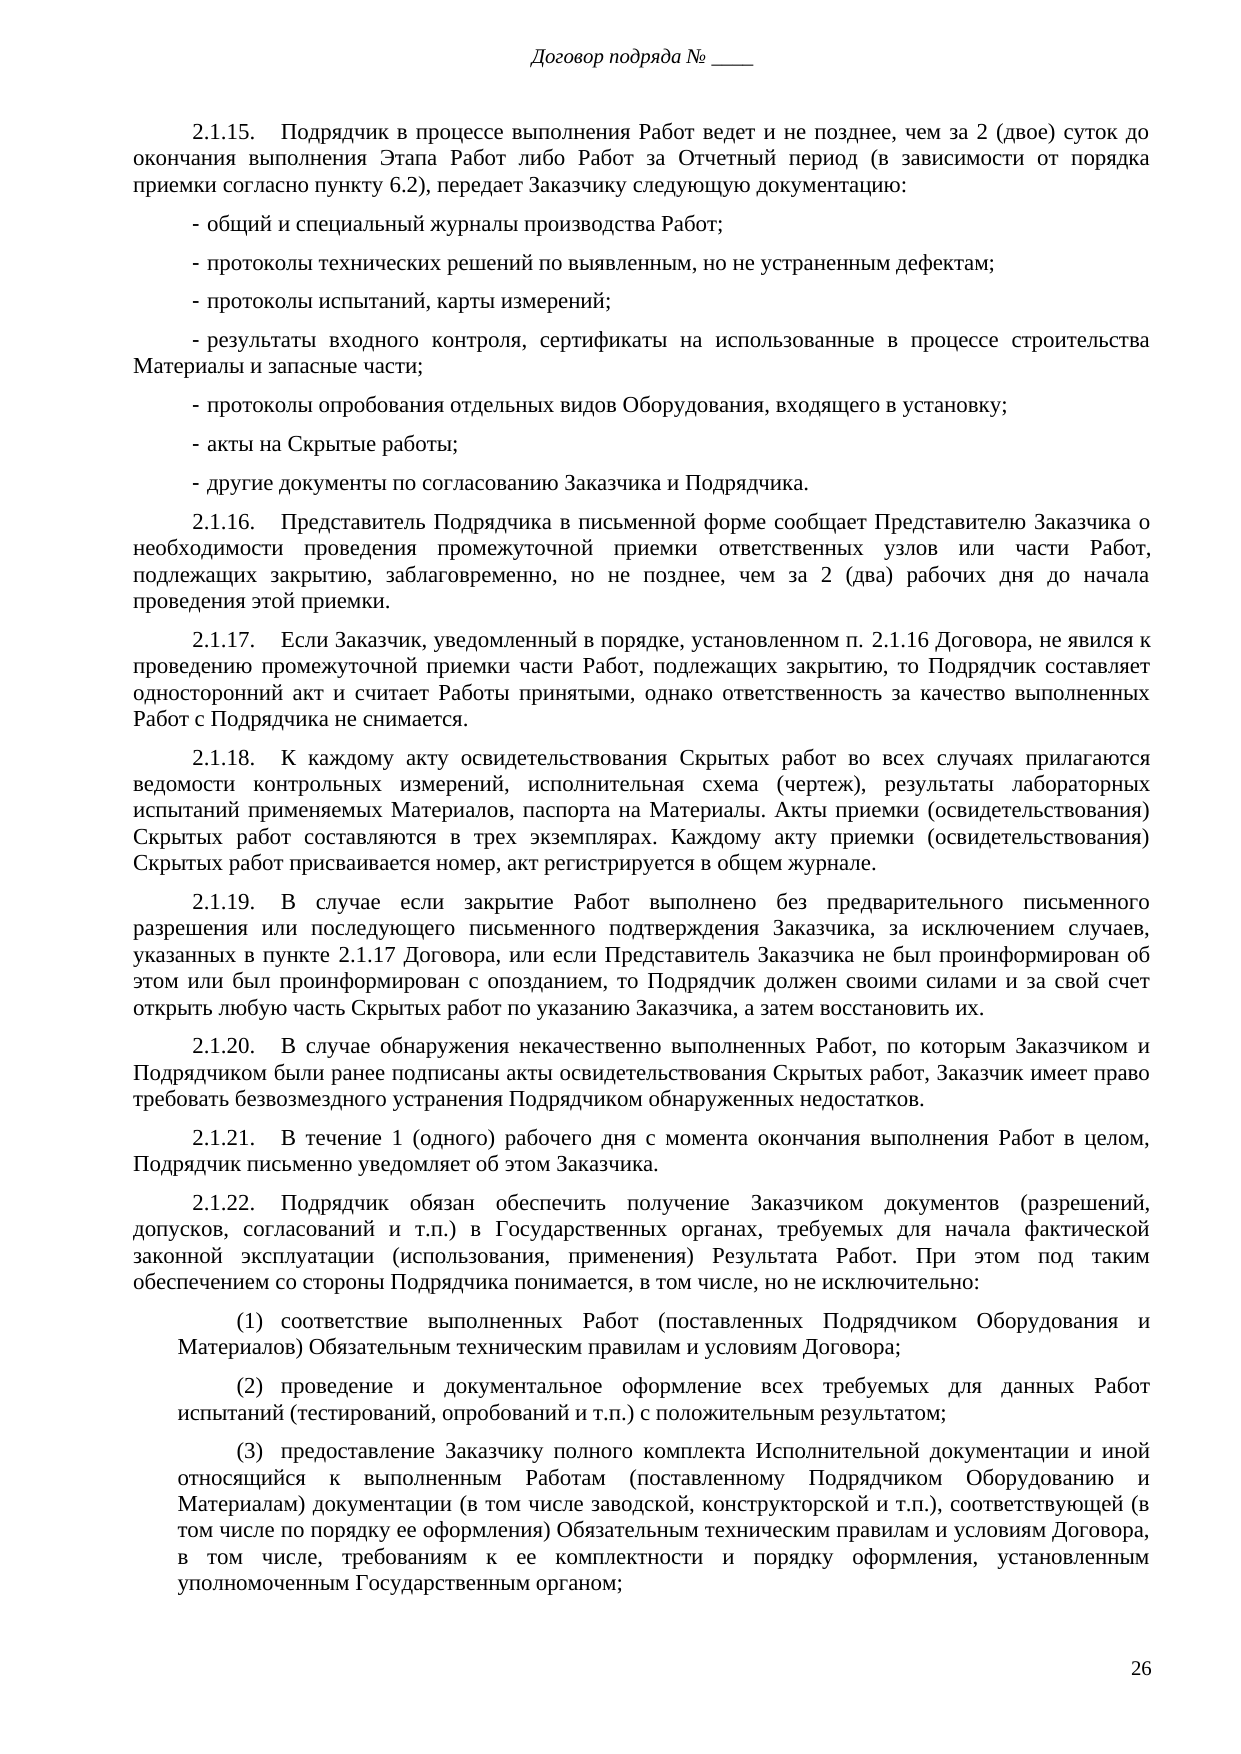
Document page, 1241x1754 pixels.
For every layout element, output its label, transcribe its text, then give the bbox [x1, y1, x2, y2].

text общий и специальный журналы производства Работ; [133, 210, 1152, 236]
text проведение и документальное оформление всех требуемых для данных Работ испытаний (тестирований, опробований и т.п.) с положительным результатом; [177, 1372, 1152, 1425]
text предоставление Заказчику полного комплекта Исполнительной документации и иной относящийся к выполненным Работам (поставленному Подрядчиком Оборудованию и Материалам) документации (в том числе заводской, конструкторской и т.п.), соответствующей (в том числе по порядку ее оформления) Обязательным техническим правилам и условиям Договора, в том числе, требованиям к ее комплектности и порядку оформления, установленным уполномоченным Государственным органом; [177, 1437, 1152, 1596]
text протоколы испытаний, карты измерений; [133, 287, 1152, 314]
text В течение 1 (одного) рабочего дня с момента окончания выполнения Работ в целом, Подрядчик письменно уведомляет об этом Заказчика. [133, 1124, 1152, 1177]
text акты на Скрытые работы; [133, 430, 1152, 457]
text К каждому акту освидетельствования Скрытых работ во всех случаях прилагаются ведомости контрольных измерений, исполнительная схема (чертеж), результаты лабораторных испытаний применяемых Материалов, паспорта на Материалы. Акты приемки (освидетельствования) Скрытых работ составляются в трех экземплярах. Каждому акту приемки (освидетельствования) Скрытых работ присваивается номер, акт регистрируется в общем журнале. [133, 744, 1152, 876]
text Представитель Подрядчика в письменной форме сообщает Представителю Заказчика о необходимости проведения промежуточной приемки ответственных узлов или части Работ, подлежащих закрытию, заблаговременно, но не позднее, чем за 2 (два) рабочих дня до начала проведения этой приемки. [133, 508, 1152, 613]
text Подрядчик обязан обеспечить получение Заказчиком документов (разрешений, допусков, согласований и т.п.) в Государственных органах, требуемых для начала фактической законной эксплуатации (использования, применения) Результата Работ. При этом под таким обеспечением со стороны Подрядчика понимается, в том числе, но не исключительно: [133, 1189, 1152, 1294]
text В случае если закрытие Работ выполнено без предварительного письменного разрешения или последующего письменного подтверждения Заказчика, за исключением случаев, указанных в пункте 18.1.17 Договора, или если Представитель Заказчика не был проинформирован об этом или был проинформирован с опозданием, то Подрядчик должен своими силами и за свой счет открыть любую часть Скрытых работ по указанию Заказчика, а затем восстановить их. [133, 888, 1152, 1020]
text Подрядчик в процессе выполнения Работ ведет и не позднее, чем за 2 (двое) суток до окончания выполнения Этапа Работ либо Работ за Отчетный период (в зависимости от порядка приемки согласно пункту 22.2), передает Заказчику следующую документацию: [133, 118, 1152, 197]
text другие документы по согласованию Заказчика и Подрядчика. [133, 469, 1152, 496]
text Если Заказчик, уведомленный в порядке, установленном п. 18.1.16 Договора, не явился к проведению промежуточной приемки части Работ, подлежащих закрытию, то Подрядчик составляет односторонний акт и считает Работы принятыми, однако ответственность за качество выполненных Работ с Подрядчика не снимается. [133, 626, 1152, 731]
text соответствие выполненных Работ (поставленных Подрядчиком Оборудования и Материалов) Обязательным техническим правилам и условиям Договора; [177, 1307, 1152, 1360]
text В случае обнаружения некачественно выполненных Работ, по которым Заказчиком и Подрядчиком были ранее подписаны акты освидетельствования Скрытых работ, Заказчик имеет право требовать безвозмездного устранения Подрядчиком обнаруженных недостатков. [133, 1032, 1152, 1111]
text протоколы технических решений по выявленным, но не устраненным дефектам; [133, 248, 1152, 275]
text результаты входного контроля, сертификаты на использованные в процессе строительства Материалы и запасные части; [133, 326, 1152, 379]
text протоколы опробования отдельных видов Оборудования, входящего в установку; [133, 391, 1152, 418]
